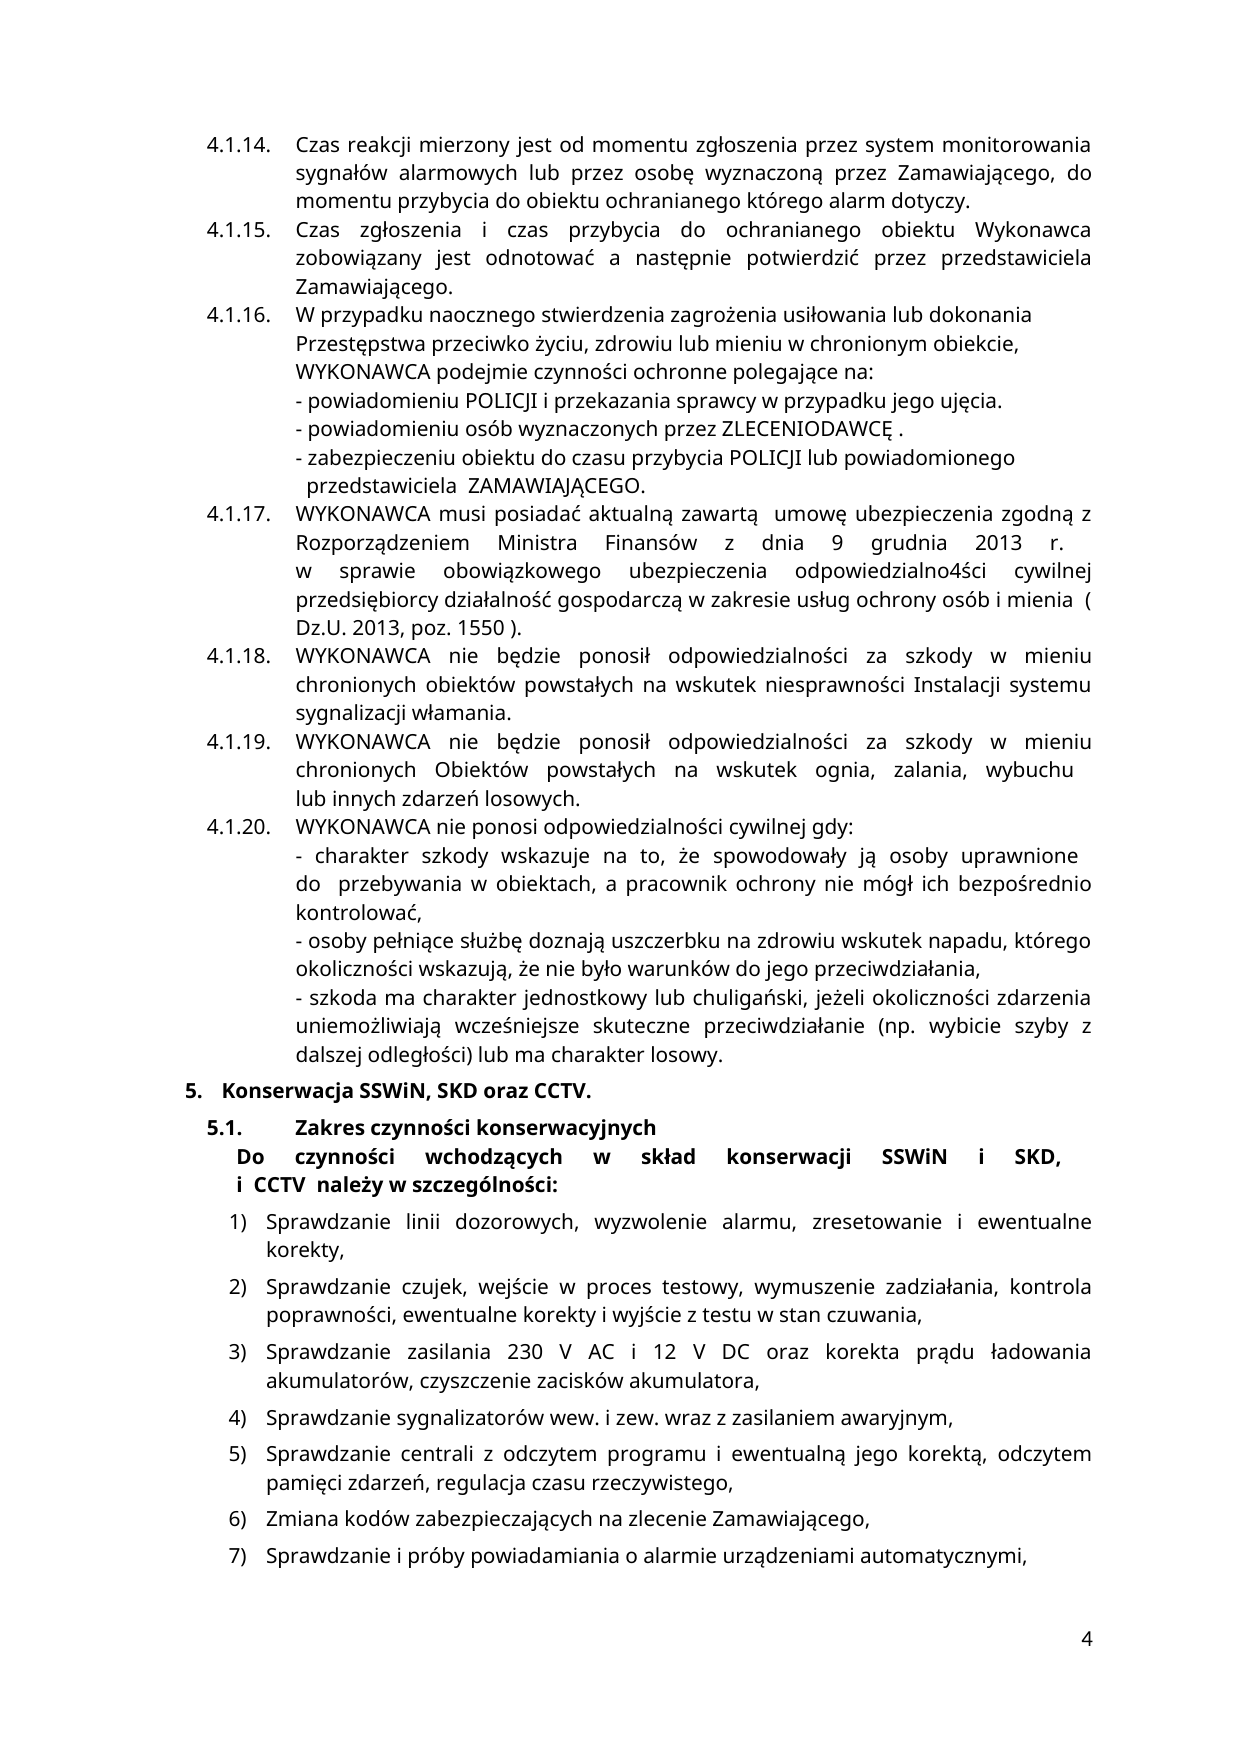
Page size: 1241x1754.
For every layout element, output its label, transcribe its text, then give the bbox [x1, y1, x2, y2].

list Przestępstwa przeciwko życiu, zdrowiu lub mieniu w chronionym obiekcie, [295, 329, 1093, 357]
list - zabezpieczeniu obiektu do czasu przybycia POLICJI lub powiadomionego [295, 443, 1093, 471]
list - charakter szkody wskazuje na to, że spowodowały ją osoby uprawnione do przebywania w obiektach, a pracownik ochrony nie mógł ich bezpośrednio kontrolować, [295, 841, 1093, 926]
list Zakres czynności konserwacyjnych [207, 1113, 1093, 1142]
list Zmiana kodów zabezpieczających na zlecenie Zamawiającego, [228, 1504, 1093, 1533]
list W przypadku naocznego stwierdzenia zagrożenia usiłowania lub dokonania [207, 300, 1093, 329]
list WYKONAWCA musi posiadać aktualną zawartą umowę ubezpieczenia zgodną z Rozporządzeniem Ministra Finansów z dnia 9 grudnia 2013 r. w sprawie obowiązkowego ubezpieczenia odpowiedzialno4ści cywilnej przedsiębiorcy działalność gospodarczą w zakresie usług ochrony osób i mienia ( Dz.U. 2013, poz. 1550 ). [207, 499, 1093, 642]
list WYKONAWCA nie ponosi odpowiedzialności cywilnej gdy: [207, 812, 1093, 841]
list - powiadomieniu POLICJI i przekazania sprawcy w przypadku jego ujęcia. [295, 386, 1093, 414]
list Konserwacja SSWiN, SKD oraz CCTV. [185, 1077, 1093, 1105]
list Sprawdzanie sygnalizatorów wew. i zew. wraz z zasilaniem awaryjnym, [228, 1403, 1093, 1431]
list Sprawdzanie zasilania 230 V AC i 12 V DC oraz korekta prądu ładowania akumulatorów, czyszczenie zacisków akumulatora, [228, 1337, 1093, 1394]
list Sprawdzanie i próby powiadamiania o alarmie urządzeniami automatycznymi, [228, 1541, 1093, 1570]
list przedstawiciela ZAMAWIAJĄCEGO. [295, 471, 1093, 499]
list WYKONAWCA podejmie czynności ochronne polegające na: [295, 357, 1093, 386]
list WYKONAWCA nie będzie ponosił odpowiedzialności za szkody w mieniu chronionych obiektów powstałych na wskutek niesprawności Instalacji systemu sygnalizacji włamania. [207, 642, 1093, 727]
list - powiadomieniu osób wyznaczonych przez ZLECENIODAWCĘ . [295, 414, 1093, 443]
list Do czynności wchodzących w skład konserwacji SSWiN i SKD, i CCTV należy w szczególności: [236, 1142, 1093, 1199]
list Sprawdzanie czujek, wejście w proces testowy, wymuszenie zadziałania, kontrola poprawności, ewentualne korekty i wyjście z testu w stan czuwania, [228, 1272, 1093, 1329]
list Sprawdzanie centrali z odczytem programu i ewentualną jego korektą, odczytem pamięci zdarzeń, regulacja czasu rzeczywistego, [228, 1439, 1093, 1496]
list WYKONAWCA nie będzie ponosił odpowiedzialności za szkody w mieniu chronionych Obiektów powstałych na wskutek ognia, zalania, wybuchu lub innych zdarzeń losowych. [207, 727, 1093, 812]
list Czas reakcji mierzony jest od momentu zgłoszenia przez system monitorowania sygnałów alarmowych lub przez osobę wyznaczoną przez Zamawiającego, do momentu przybycia do obiektu ochranianego którego alarm dotyczy. [207, 130, 1093, 215]
list Czas zgłoszenia i czas przybycia do ochranianego obiektu Wykonawca zobowiązany jest odnotować a następnie potwierdzić przez przedstawiciela Zamawiającego. [207, 215, 1093, 300]
list - osoby pełniące służbę doznają uszczerbku na zdrowiu wskutek napadu, którego okoliczności wskazują, że nie było warunków do jego przeciwdziałania, [295, 926, 1093, 983]
list Sprawdzanie linii dozorowych, wyzwolenie alarmu, zresetowanie i ewentualne korekty, [228, 1207, 1093, 1264]
list - szkoda ma charakter jednostkowy lub chuligański, jeżeli okoliczności zdarzenia uniemożliwiają wcześniejsze skuteczne przeciwdziałanie (np. wybicie szyby z dalszej odległości) lub ma charakter losowy. [295, 983, 1093, 1068]
